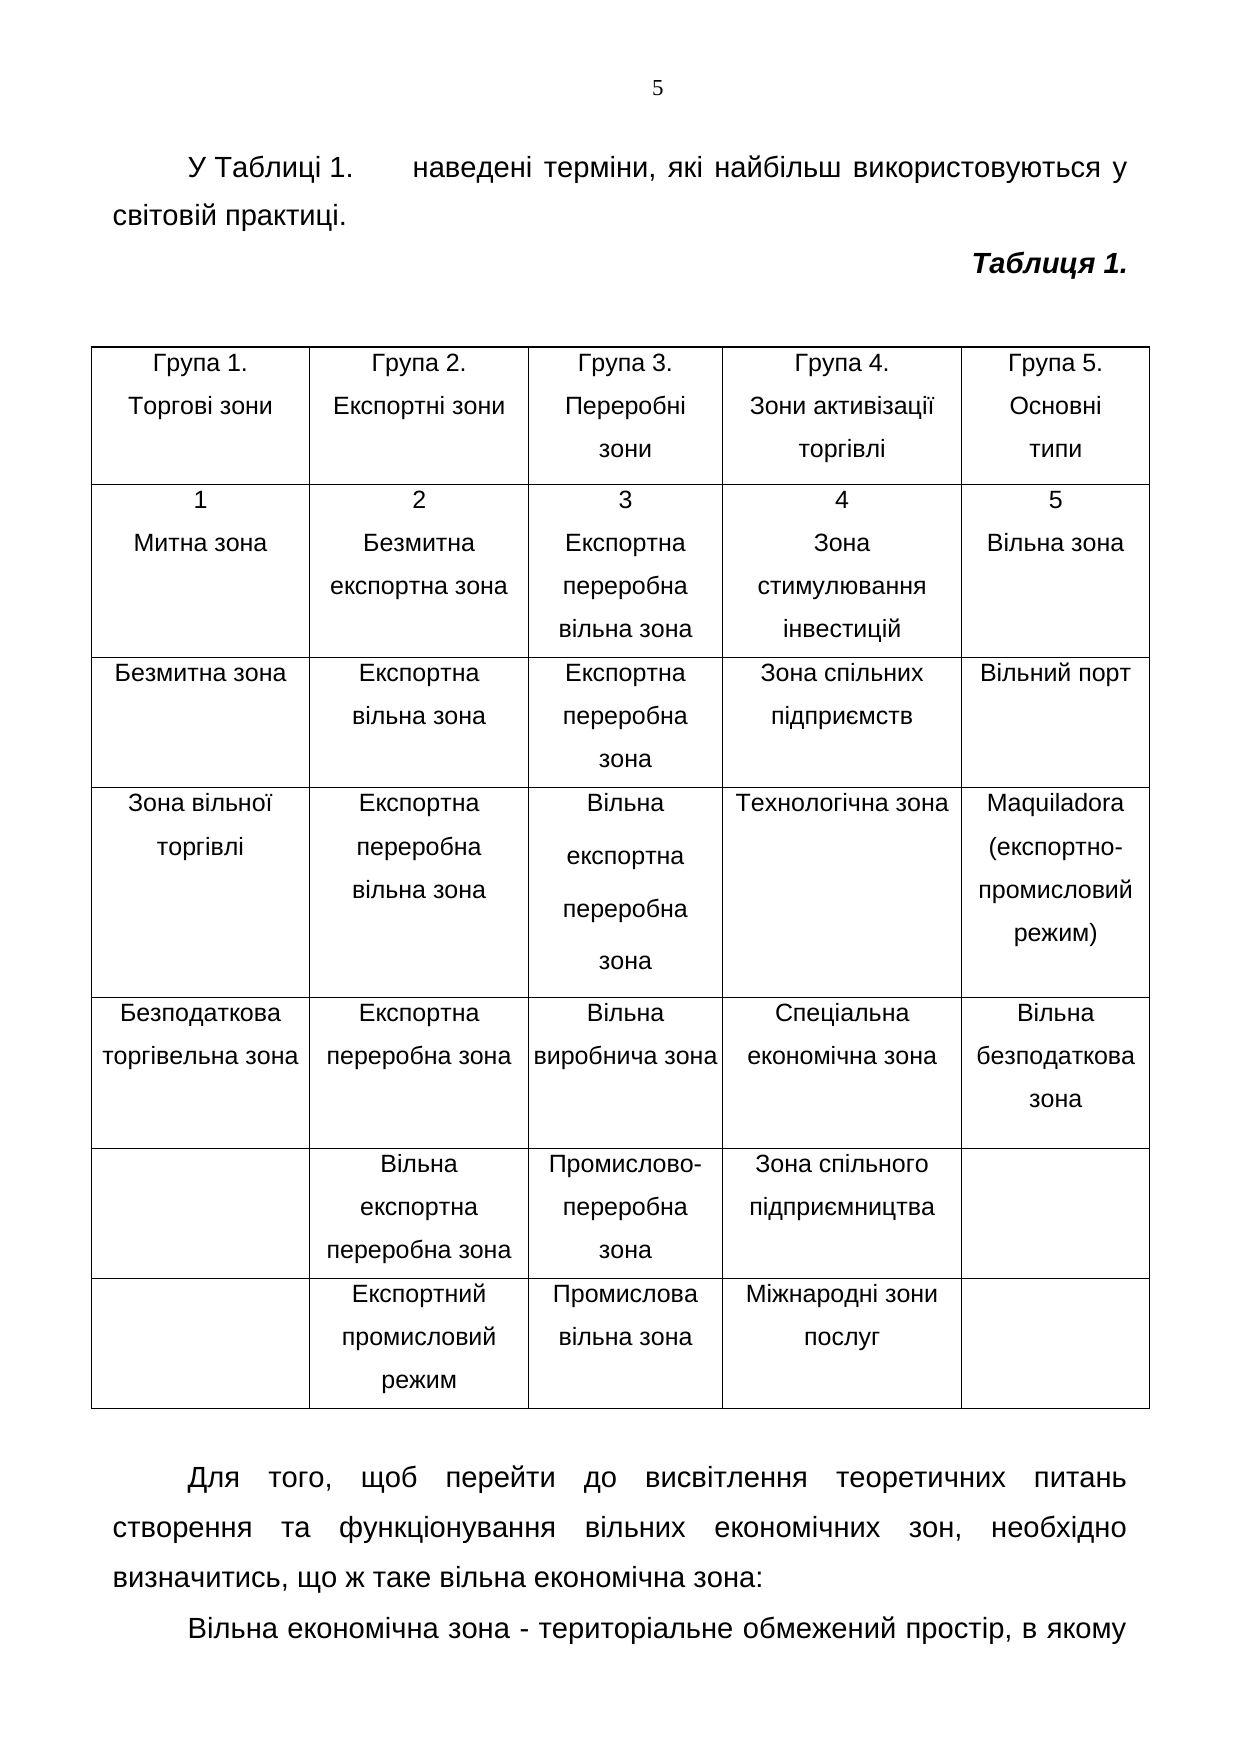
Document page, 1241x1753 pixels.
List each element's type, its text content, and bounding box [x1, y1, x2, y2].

table_cell Експортна переробна вільна зона [310, 788, 528, 997]
table_cell Вільна виробнича зона [529, 998, 722, 1148]
table_header Група 2. Експортні зони [310, 348, 528, 483]
text Для того, щоб перейти до висвітлення теоретичних питань створення та функціонування вільних економічних зон, необхідно визначитись, що ж таке вільна економічна зона: [112, 1460, 1128, 1594]
table_cell Промислово-переробна зона [529, 1149, 722, 1278]
table_cell Експортний промисловий режим [310, 1279, 528, 1408]
table_cell Зона спільних підприємств [723, 658, 961, 787]
table_header Група 3. Переробні зони [529, 348, 722, 483]
table_cell 5 Вільна зона [962, 485, 1149, 657]
table_cell Промислова вільна зона [529, 1279, 722, 1408]
table_cell 4 Зона стимулювання інвестицій [723, 485, 961, 657]
table_cell Вільна експортна переробна зона [529, 788, 722, 997]
table_cell Вільна безподаткова зона [962, 998, 1149, 1148]
table_cell Вільна експортна переробна зона [310, 1149, 528, 1278]
table_cell 2 Безмитна експортна зона [310, 485, 528, 657]
table_cell Безподаткова торгівельна зона [92, 998, 309, 1148]
table_cell [92, 1149, 309, 1278]
table_header Група 4. Зони активізації торгівлі [723, 348, 961, 483]
table_cell Експортна переробна зона [310, 998, 528, 1148]
table_cell Спеціальна економічна зона [723, 998, 961, 1148]
text Таблиця 1. [112, 246, 1128, 279]
table_cell Безмитна зона [92, 658, 309, 787]
table_header Група 1. Торгові зони [92, 348, 309, 483]
table_cell 1 Митна зона [92, 485, 309, 657]
table_cell 3 Експортна переробна вільна зона [529, 485, 722, 657]
table_cell [962, 1279, 1149, 1408]
table_header Група 5. Основні типи [962, 348, 1149, 483]
table_cell Експортна вільна зона [310, 658, 528, 787]
table_cell Маquiladora (експортно-промисловий режим) [962, 788, 1149, 997]
table_cell Зона спільного підприємництва [723, 1149, 961, 1278]
table_cell [962, 1149, 1149, 1278]
table_cell Експортна переробна зона [529, 658, 722, 787]
table_cell Зона вільної торгівлі [92, 788, 309, 997]
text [112, 1611, 1128, 1644]
table_cell [92, 1279, 309, 1408]
table_cell Технологічна зона [723, 788, 961, 997]
table_cell Вільний порт [962, 658, 1149, 787]
text У Таблиці 1. наведені терміни, які найбільш використовуються у світовій практиці. [112, 150, 1128, 231]
table_cell Міжнародні зони послуг [723, 1279, 961, 1408]
